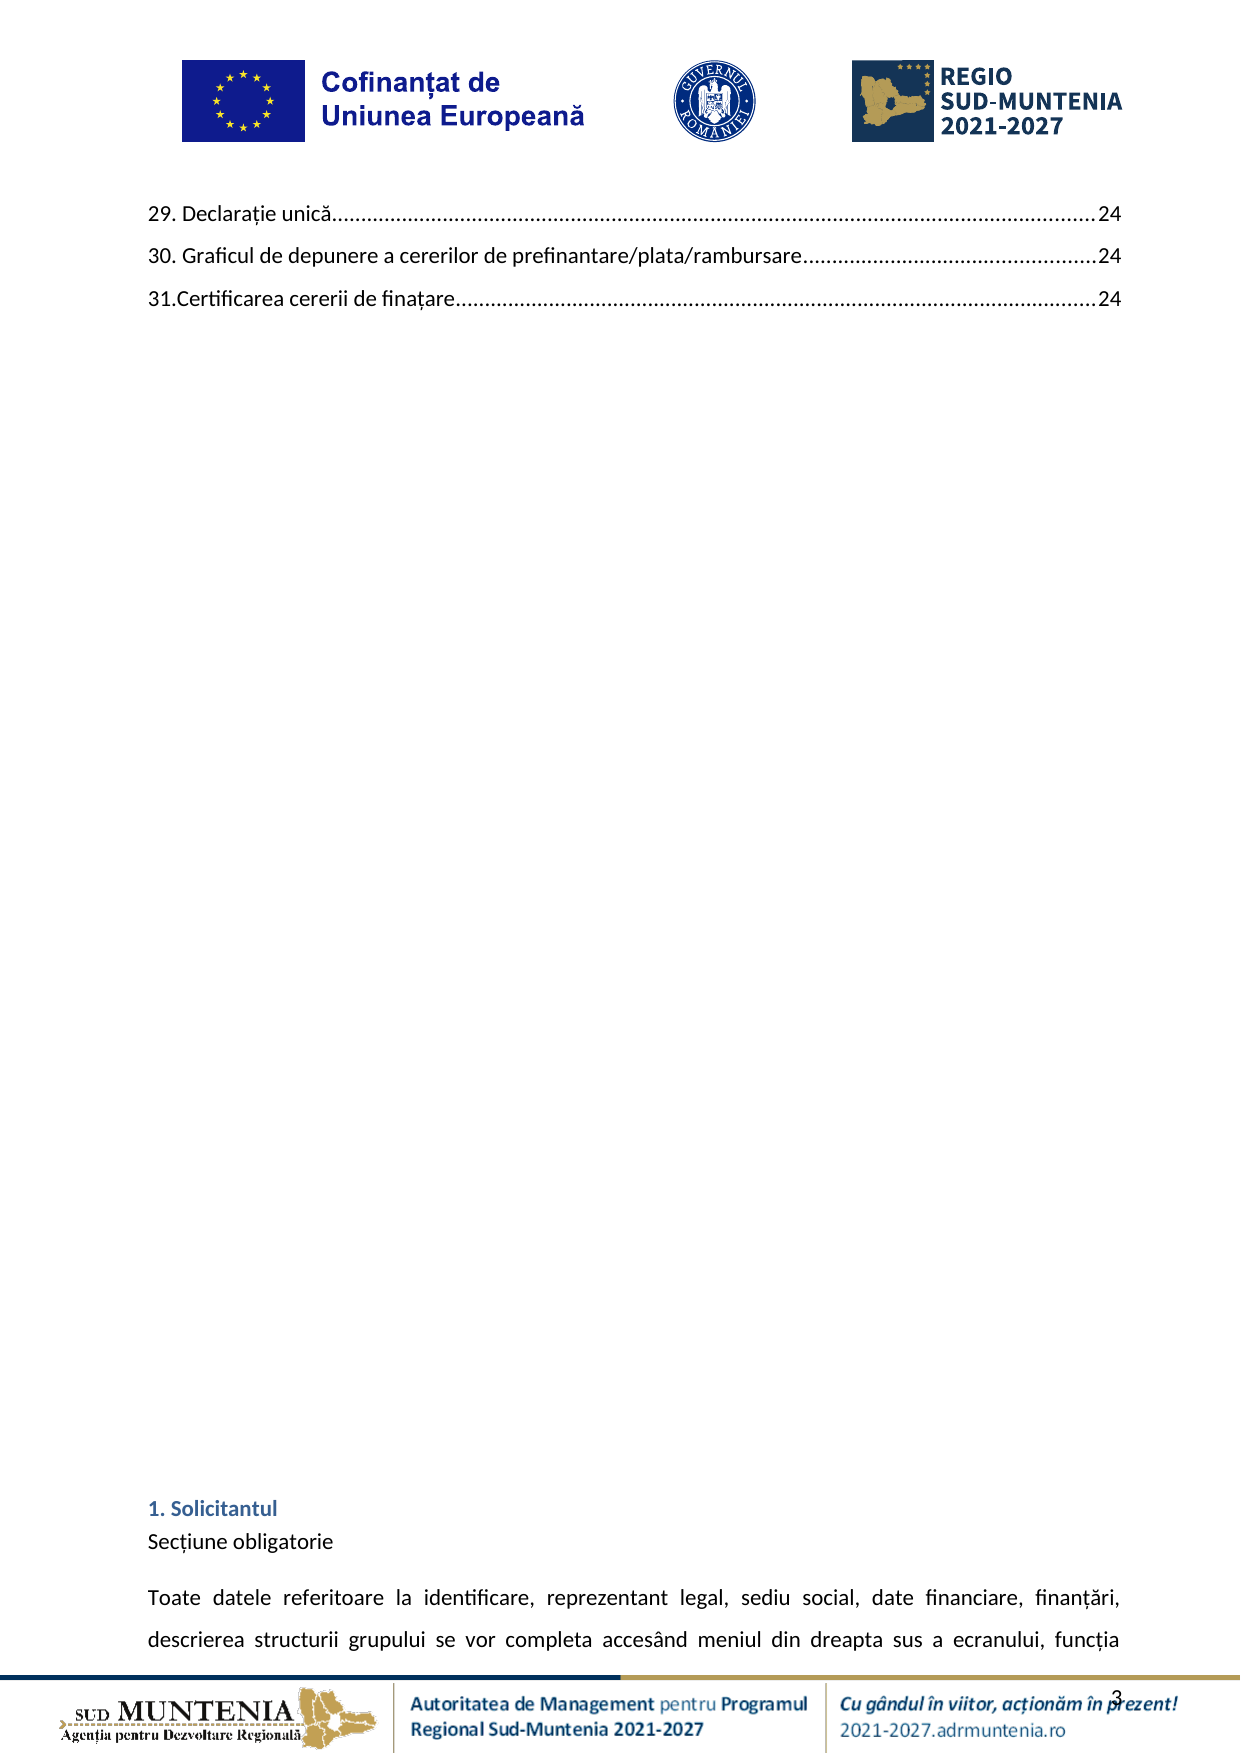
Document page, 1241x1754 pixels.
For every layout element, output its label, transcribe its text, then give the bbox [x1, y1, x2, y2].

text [148, 1583, 1122, 1653]
text Secțiune obligatorie [148, 1527, 1122, 1555]
subtitle 1. Solicitantul [148, 1494, 1122, 1523]
picture [0, 1675, 1241, 1754]
